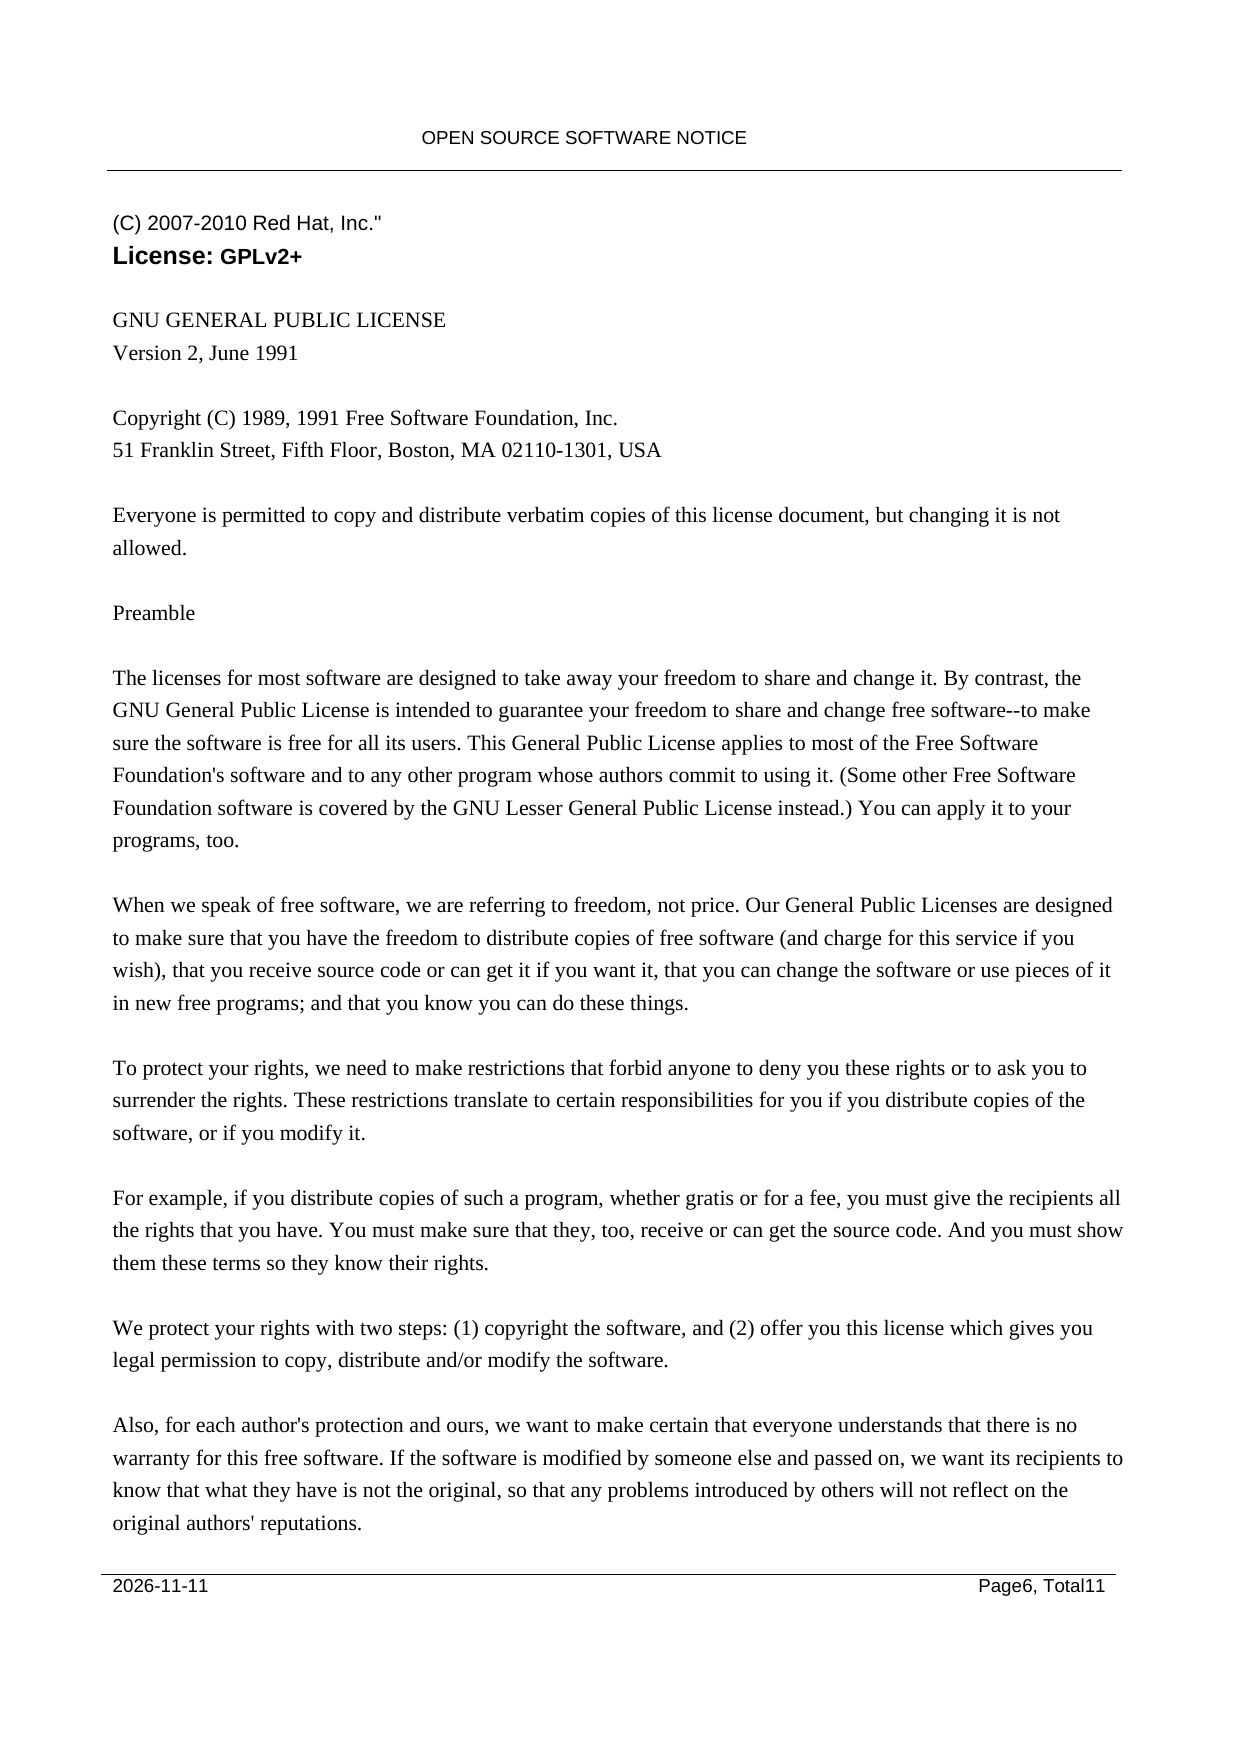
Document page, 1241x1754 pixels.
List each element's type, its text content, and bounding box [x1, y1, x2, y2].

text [112, 239, 1128, 1539]
text (C) 2007-2010 Red Hat, Inc." [112, 206, 1128, 239]
